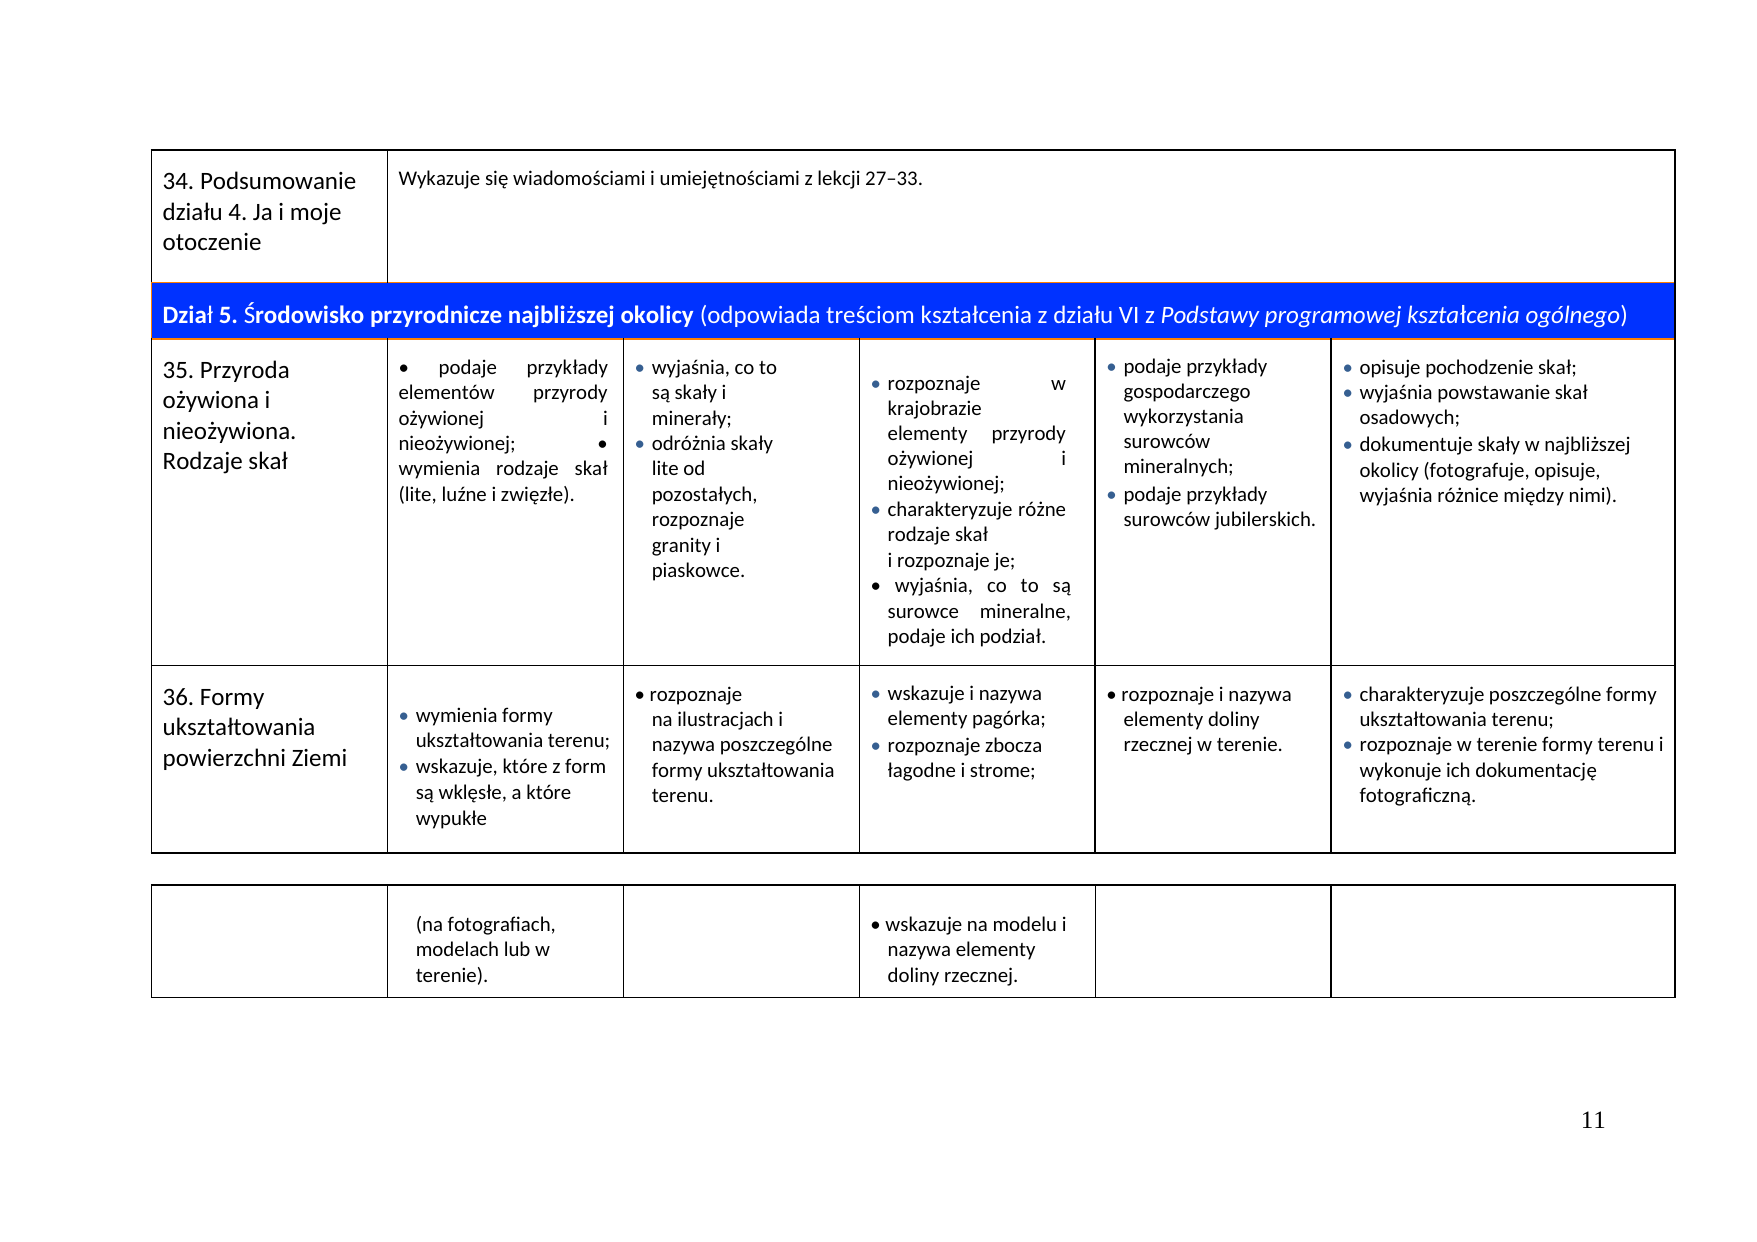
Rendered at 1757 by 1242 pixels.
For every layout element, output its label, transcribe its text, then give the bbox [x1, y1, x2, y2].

table_cell 36. Formy ukształtowania powierzchni Ziemi [152, 666, 387, 852]
table_header [1332, 886, 1674, 996]
table_cell charakteryzuje poszczególne formy ukształtowania terenu; rozpoznaje w terenie formy terenu i wykonuje ich dokumentację fotograficzną. [1332, 666, 1674, 852]
table_header (na fotografiach, modelach lub w terenie). [388, 886, 623, 996]
table_cell • rozpoznaje na ilustracjach i nazywa poszczególne formy ukształtowania terenu. [624, 666, 859, 852]
table_header [624, 886, 859, 996]
table_cell • rozpoznaje i nazywa elementy doliny rzecznej w terenie. [1096, 666, 1330, 852]
table_cell Dział 5. Środowisko przyrodnicze najbliższej okolicy ​(odpowiada treściom kształcenia z działu VI​ ​z ​Podstawy programowej kształcenia ogólnego​) [152, 283, 1674, 338]
table_cell wyjaśnia, co to są skały i minerały; odróżnia skały lite od pozostałych, rozpoznaje granity i piaskowce. [624, 340, 859, 665]
table_cell 34.​ ​Podsumowanie działu 4. Ja i moje otoczenie [152, 151, 387, 282]
table_cell rozpoznaje w krajobrazie elementy przyrody ożywionej i nieożywionej; charakteryzuje różne rodzaje skał i rozpoznaje je; • wyjaśnia, co to są surowce mineralne, podaje ich podział. [860, 340, 1094, 665]
table_header [1096, 886, 1330, 996]
table_header [152, 886, 387, 996]
table_cell 35. Przyroda ożywiona i nieożywiona. Rodzaje skał [152, 340, 387, 665]
table_cell wskazuje i nazywa elementy pagórka; rozpoznaje zbocza łagodne i strome; [860, 666, 1094, 852]
table_cell wymienia formy ukształtowania terenu; wskazuje, które z form są wklęsłe, a które wypukłe [388, 666, 623, 852]
table_header • wskazuje na modelu i nazywa elementy doliny rzecznej. [860, 886, 1095, 996]
table_cell • podaje przykłady elementów przyrody ożywionej i nieożywionej; • wymienia rodzaje skał (lite, luźne i zwięzłe). [388, 340, 623, 665]
table_cell opisuje pochodzenie skał; wyjaśnia powstawanie skał osadowych; dokumentuje skały w najbliższej okolicy (fotografuje, opisuje, wyjaśnia różnice między nimi). [1332, 340, 1674, 665]
table_cell Wykazuje się wiadomościami i umiejętnościami z lekcji 27–33. [388, 151, 1674, 282]
table_cell podaje przykłady gospodarczego wykorzystania surowców mineralnych; podaje przykłady surowców jubilerskich. [1096, 340, 1330, 665]
